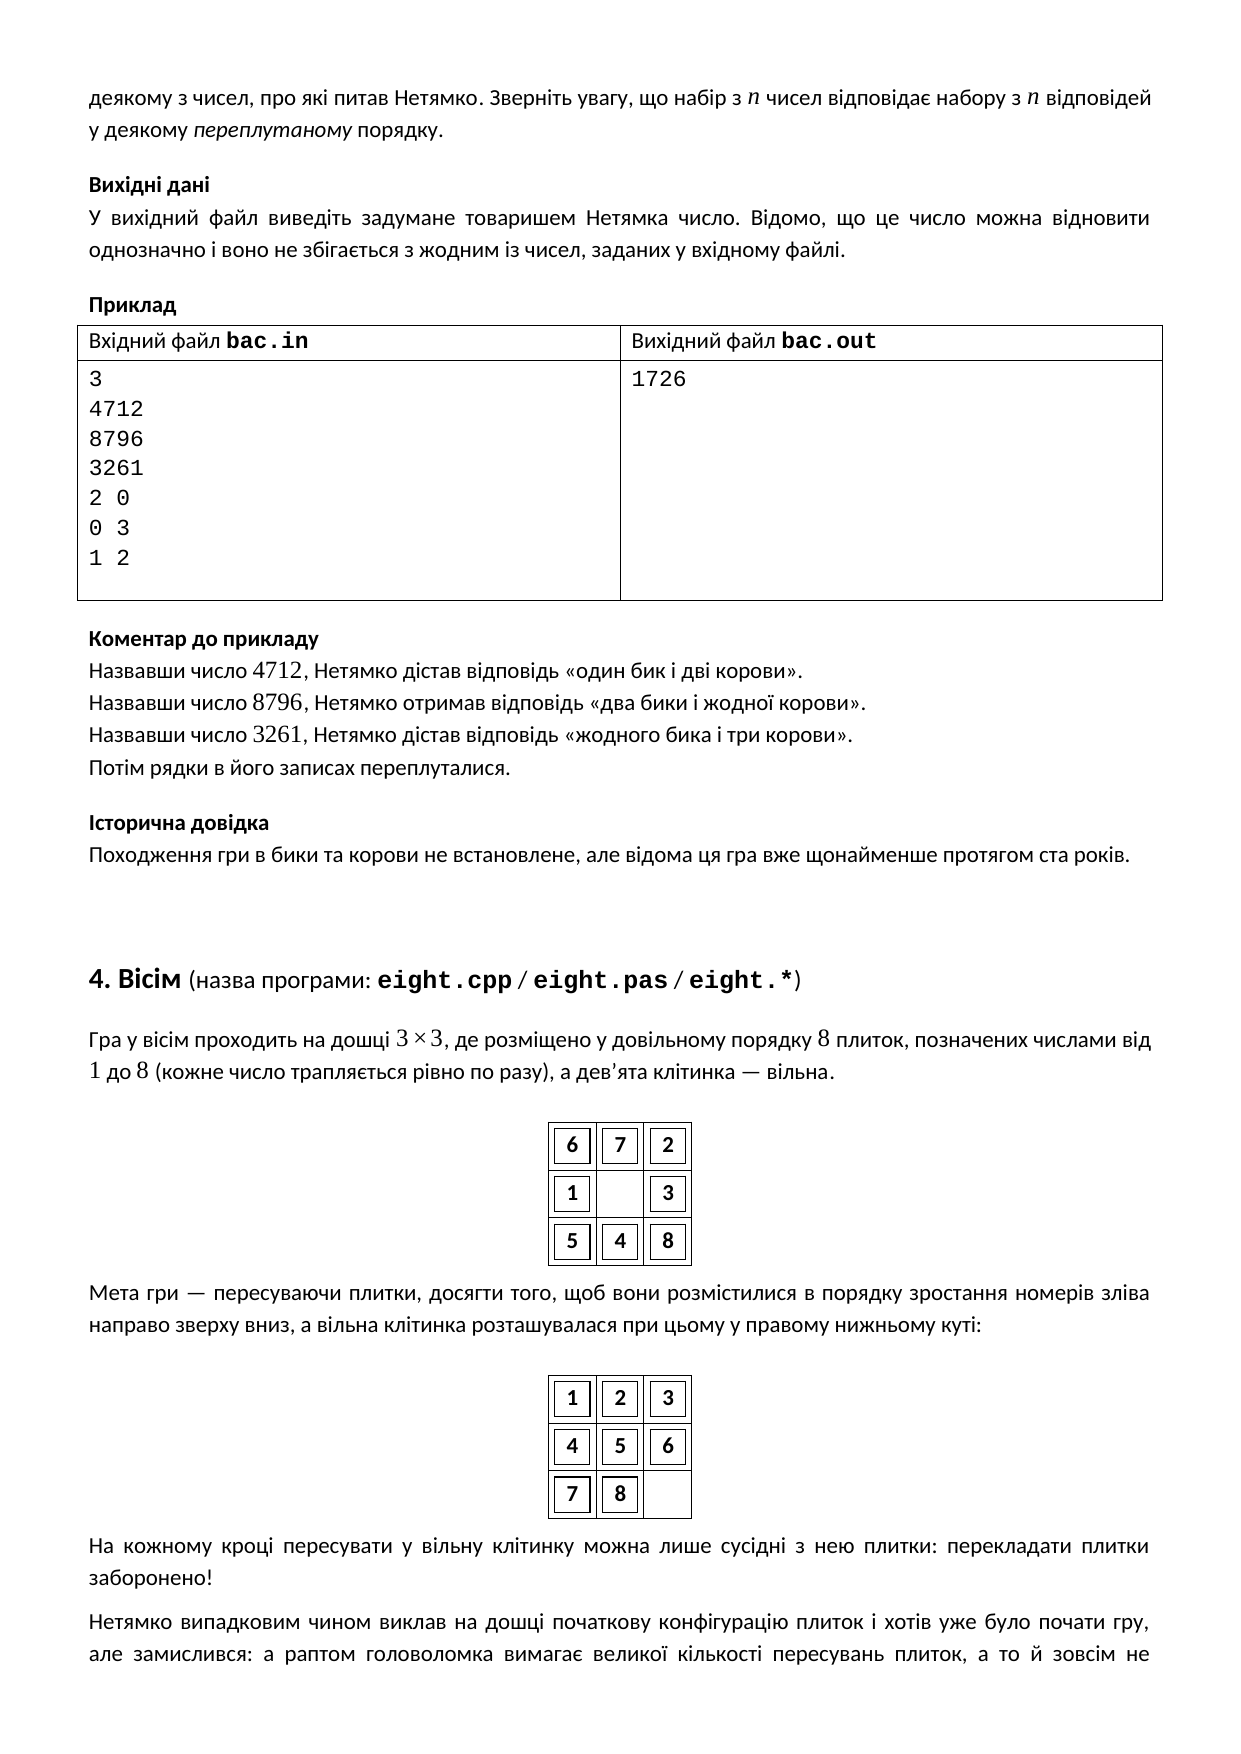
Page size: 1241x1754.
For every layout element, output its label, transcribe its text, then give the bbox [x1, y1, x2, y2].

list Назвавши число , Нетямко дістав відповідь «жодного бика і три корови». [89, 721, 1152, 748]
table_cell [597, 1471, 643, 1518]
table_header [549, 1123, 596, 1169]
list Потім рядки в його записах переплуталися. [89, 753, 1152, 781]
table_cell [597, 1218, 643, 1265]
list Коментар до прикладу [89, 624, 1152, 652]
table_header [597, 1376, 643, 1422]
list Історична довідка [89, 808, 1152, 836]
table_header Вихідний файл bac.out [621, 326, 1162, 360]
list Походження гри в бики та корови не встановлене, але відома ця гра вже щонайменше протягом ста років. [89, 840, 1152, 868]
table_cell 1726 [621, 361, 1162, 599]
table_header [549, 1376, 596, 1422]
table_cell [644, 1218, 691, 1265]
table_header Вхідний файл bac.in [78, 326, 620, 360]
table_cell [597, 1171, 643, 1217]
table_cell [644, 1171, 691, 1217]
table_cell [549, 1171, 596, 1217]
list У вихідний файл виведіть задумане товаришем Нетямка число. Відомо, що це число можна відновити однозначно і воно не збігається з жодним із чисел, заданих у вхідному файлі. [89, 203, 1152, 263]
table_cell [549, 1471, 596, 1518]
list Гра у вісім проходить на дошці , де розміщено у довільному порядку плиток, позначених числами від до (кожне число трапляється рівно по разу), а дев’ята клітинка — вільна. [89, 1025, 1152, 1085]
table_cell [644, 1471, 691, 1518]
list Вихідні дані [89, 170, 1152, 198]
list Назвавши число , Нетямко отримав відповідь «два бики і жодної корови». [89, 688, 1152, 716]
table_cell [549, 1424, 596, 1470]
list 4. Вісім (назва програми: eight.cpp / eight.pas / eight.*) [89, 960, 1152, 996]
table_cell 3 4712 8796 3261 2 0 0 3 1 2 [78, 361, 620, 599]
table_cell [549, 1218, 596, 1265]
table_header [597, 1123, 643, 1169]
table_header [644, 1376, 691, 1422]
table_header [644, 1123, 691, 1169]
table_cell [644, 1424, 691, 1470]
list Назвавши число , Нетямко дістав відповідь «один бик і дві корови». [89, 656, 1152, 684]
list На кожному кроці пересувати у вільну клітинку можна лише сусідні з нею плитки: перекладати плитки заборонено! [89, 1531, 1152, 1591]
table_cell [597, 1424, 643, 1470]
list Приклад [89, 290, 1152, 318]
list Мета гри — пересуваючи плитки, досягти того, щоб вони розмістилися в порядку зростання номерів зліва направо зверху вниз, а вільна клітинка розташувалася при цьому у правому нижньому куті: [89, 1278, 1152, 1338]
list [89, 1607, 1152, 1667]
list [89, 83, 1152, 143]
